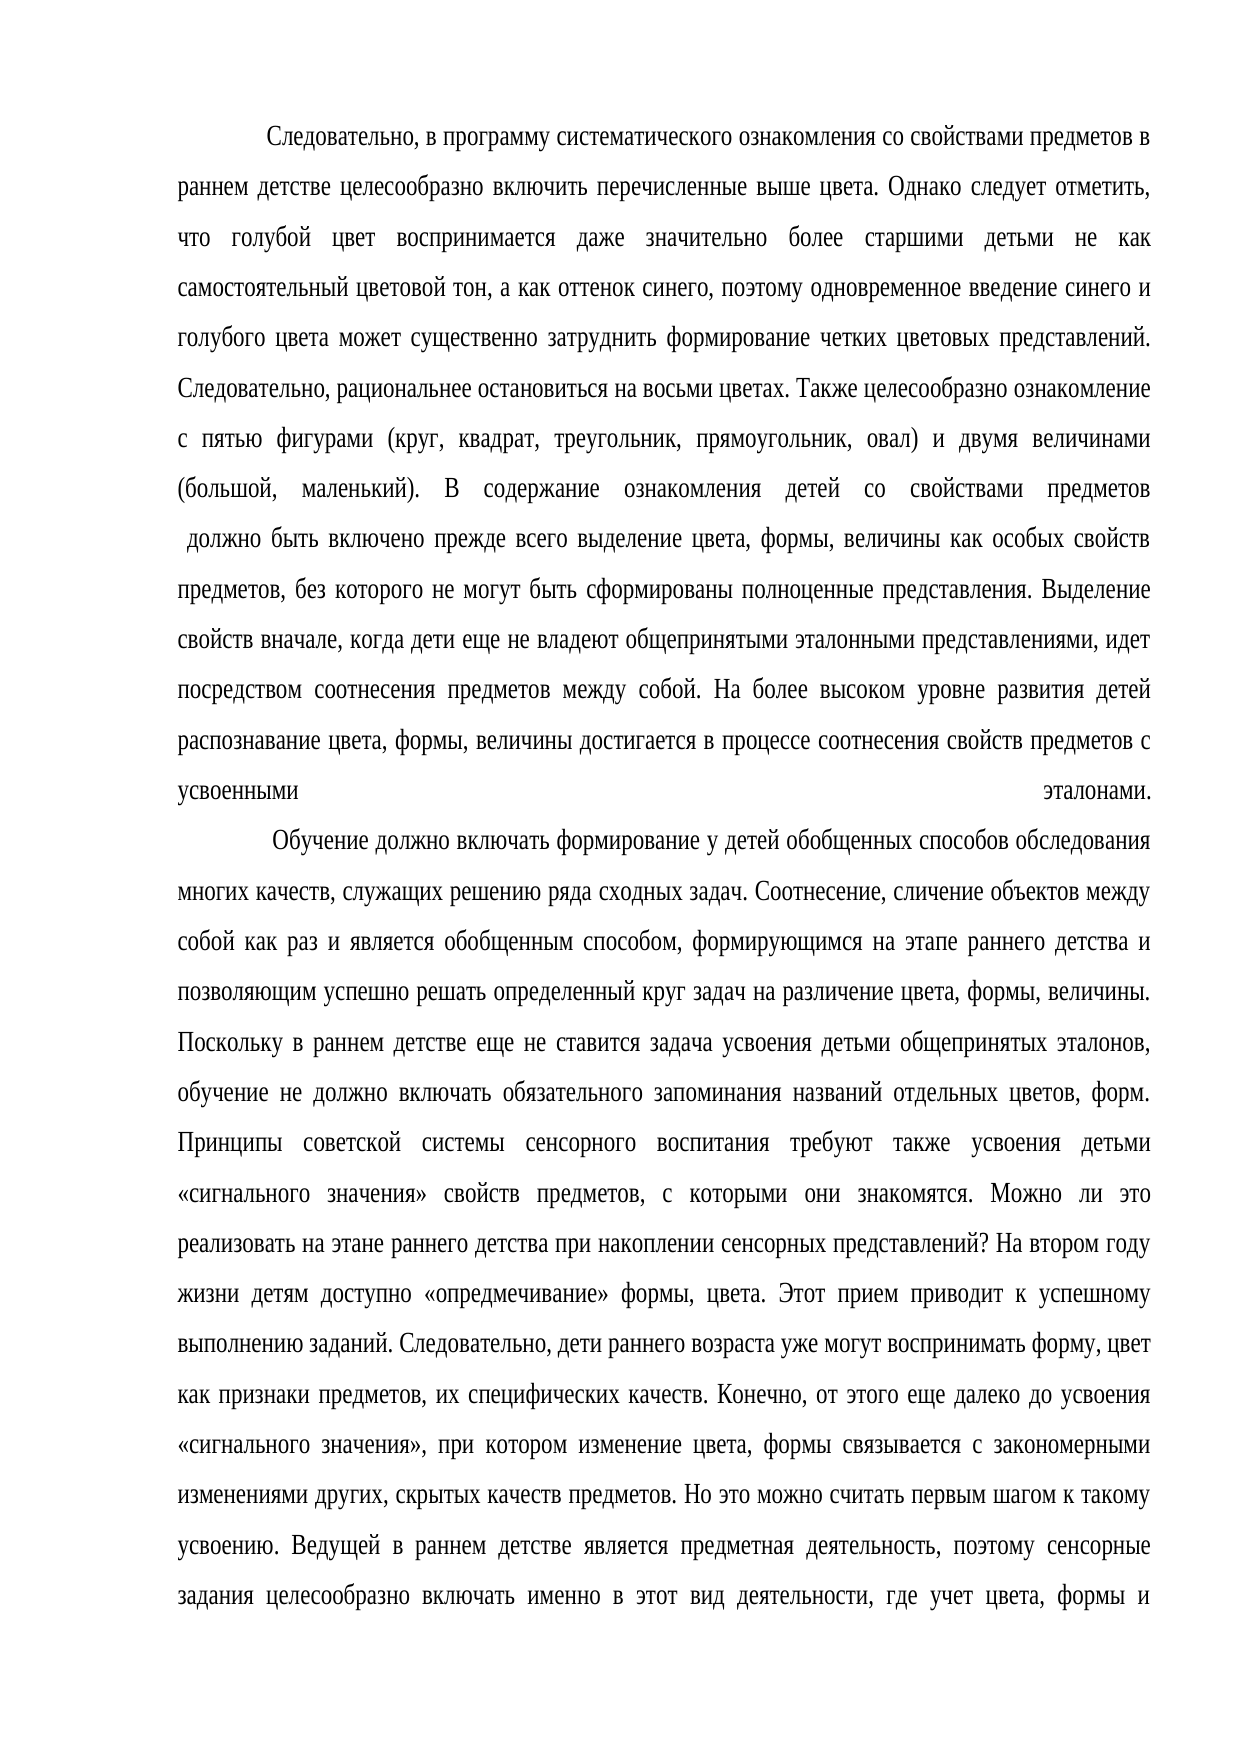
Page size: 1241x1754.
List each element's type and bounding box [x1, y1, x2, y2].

text [177, 118, 1152, 1611]
